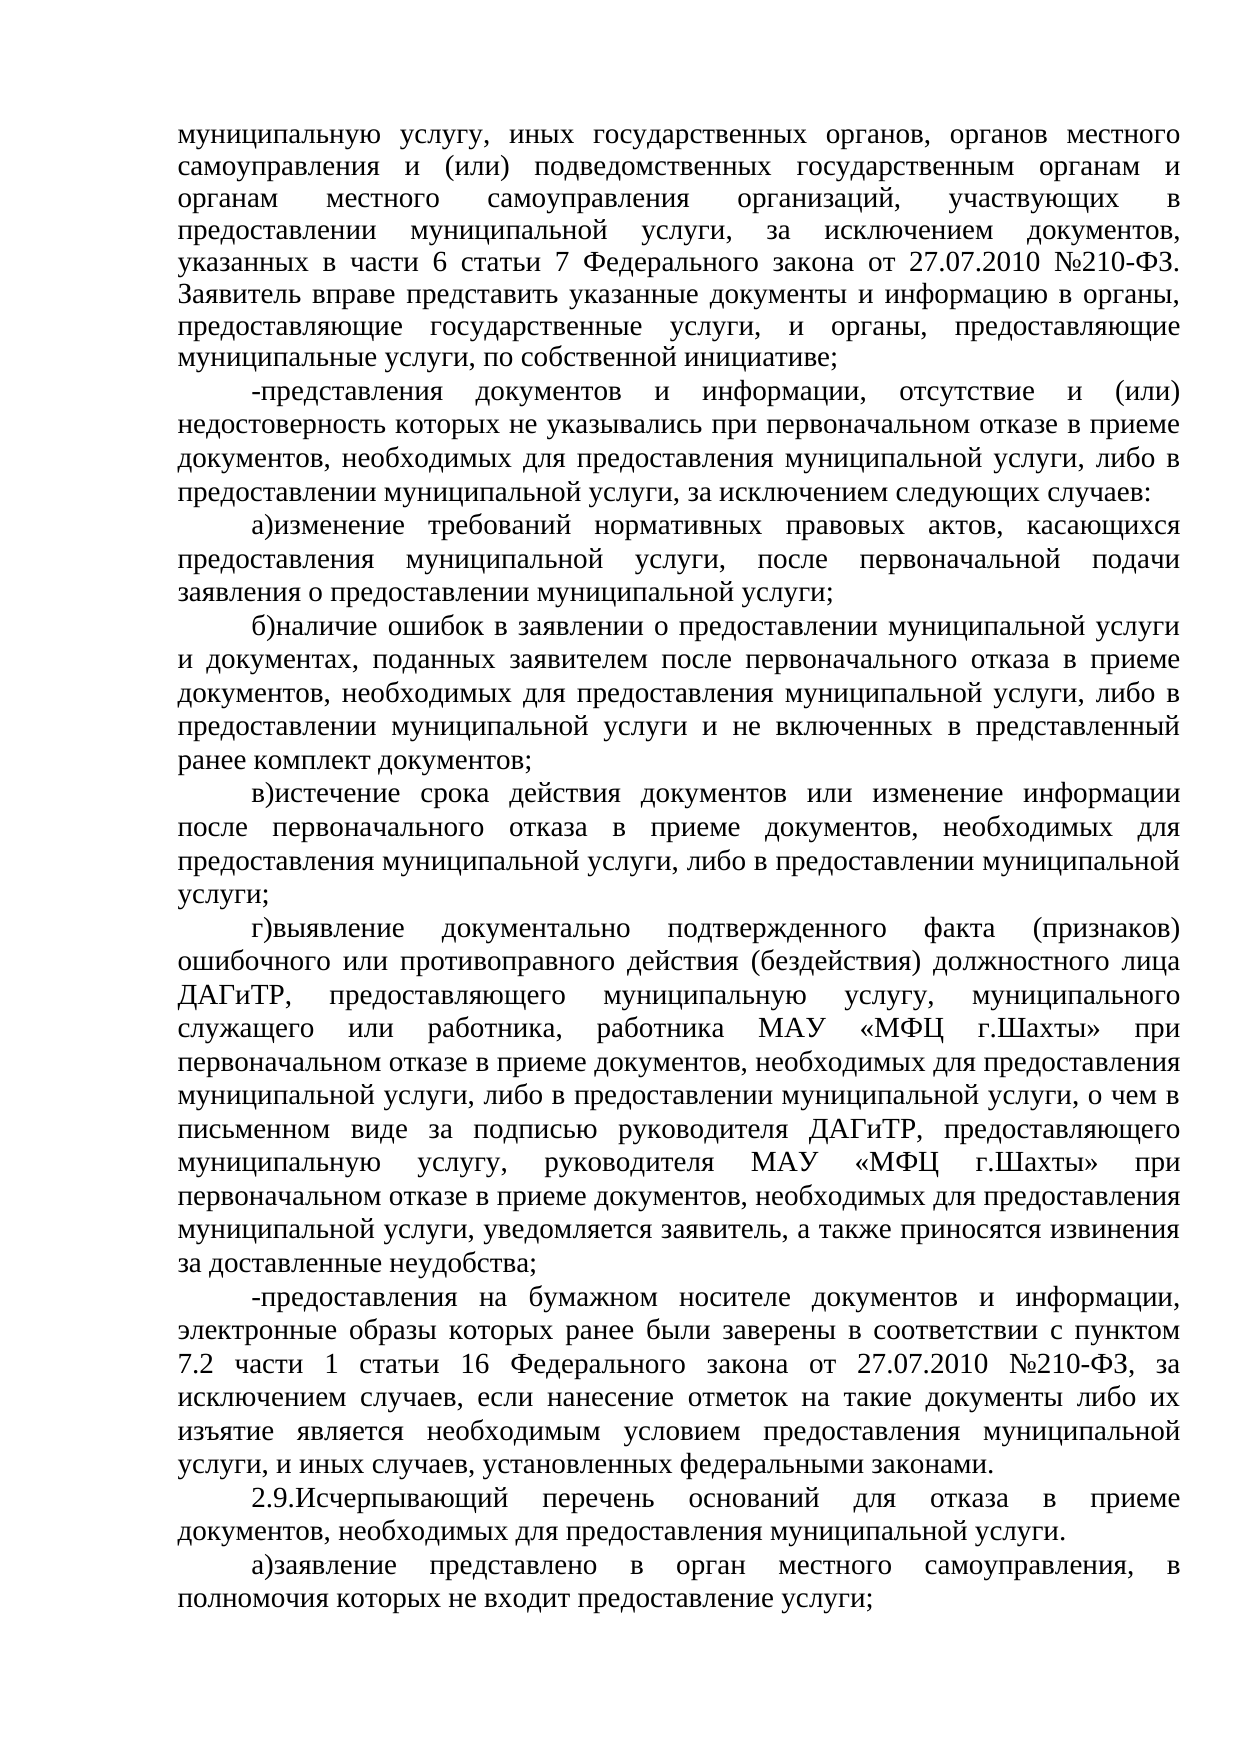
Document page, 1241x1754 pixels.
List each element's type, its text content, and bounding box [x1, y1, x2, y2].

text а)изменение требований нормативных правовых актов, касающихся предоставления муниципальной услуги, после первоначальной подачи заявления о предоставлении муниципальной услуги; [177, 507, 1181, 608]
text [177, 118, 1181, 373]
text -представления документов и информации, отсутствие и (или) недостоверность которых не указывались при первоначальном отказе в приеме документов, необходимых для предоставления муниципальной услуги, либо в предоставлении муниципальной услуги, за исключением следующих случаев: [177, 373, 1181, 507]
text -предоставления на бумажном носителе документов и информации, электронные образы которых ранее были заверены в соответствии с пунктом 7.2 части 1 статьи 16 Федерального закона от 27.07.2010 №210-ФЗ, за исключением случаев, если нанесение отметок на такие документы либо их изъятие является необходимым условием предоставления муниципальной услуги, и иных случаев, установленных федеральными законами. [177, 1279, 1181, 1480]
text г)выявление документально подтвержденного факта (признаков) ошибочного или противоправного действия (бездействия) должностного лица ДАГиТР, предоставляющего муниципальную услугу, муниципального служащего или работника, работника МАУ «МФЦ г.Шахты» при первоначальном отказе в приеме документов, необходимых для предоставления муниципальной услуги, либо в предоставлении муниципальной услуги, о чем в письменном виде за подписью руководителя ДАГиТР, предоставляющего муниципальную услугу, руководителя МАУ «МФЦ г.Шахты» при первоначальном отказе в приеме документов, необходимых для предоставления муниципальной услуги, уведомляется заявитель, а также приносятся извинения за доставленные неудобства; [177, 910, 1181, 1279]
text 2.9.Исчерпывающий перечень оснований для отказа в приеме документов, необходимых для предоставления муниципальной услуги. [177, 1480, 1181, 1547]
text а)заявление представлено в орган местного самоуправления, в полномочия которых не входит предоставление услуги; [177, 1547, 1181, 1614]
text в)истечение срока действия документов или изменение информации после первоначального отказа в приеме документов, необходимых для предоставления муниципальной услуги, либо в предоставлении муниципальной услуги; [177, 776, 1181, 910]
text б)наличие ошибок в заявлении о предоставлении муниципальной услуги и документах, поданных заявителем после первоначального отказа в приеме документов, необходимых для предоставления муниципальной услуги, либо в предоставлении муниципальной услуги и не включенных в представленный ранее комплект документов; [177, 608, 1181, 776]
